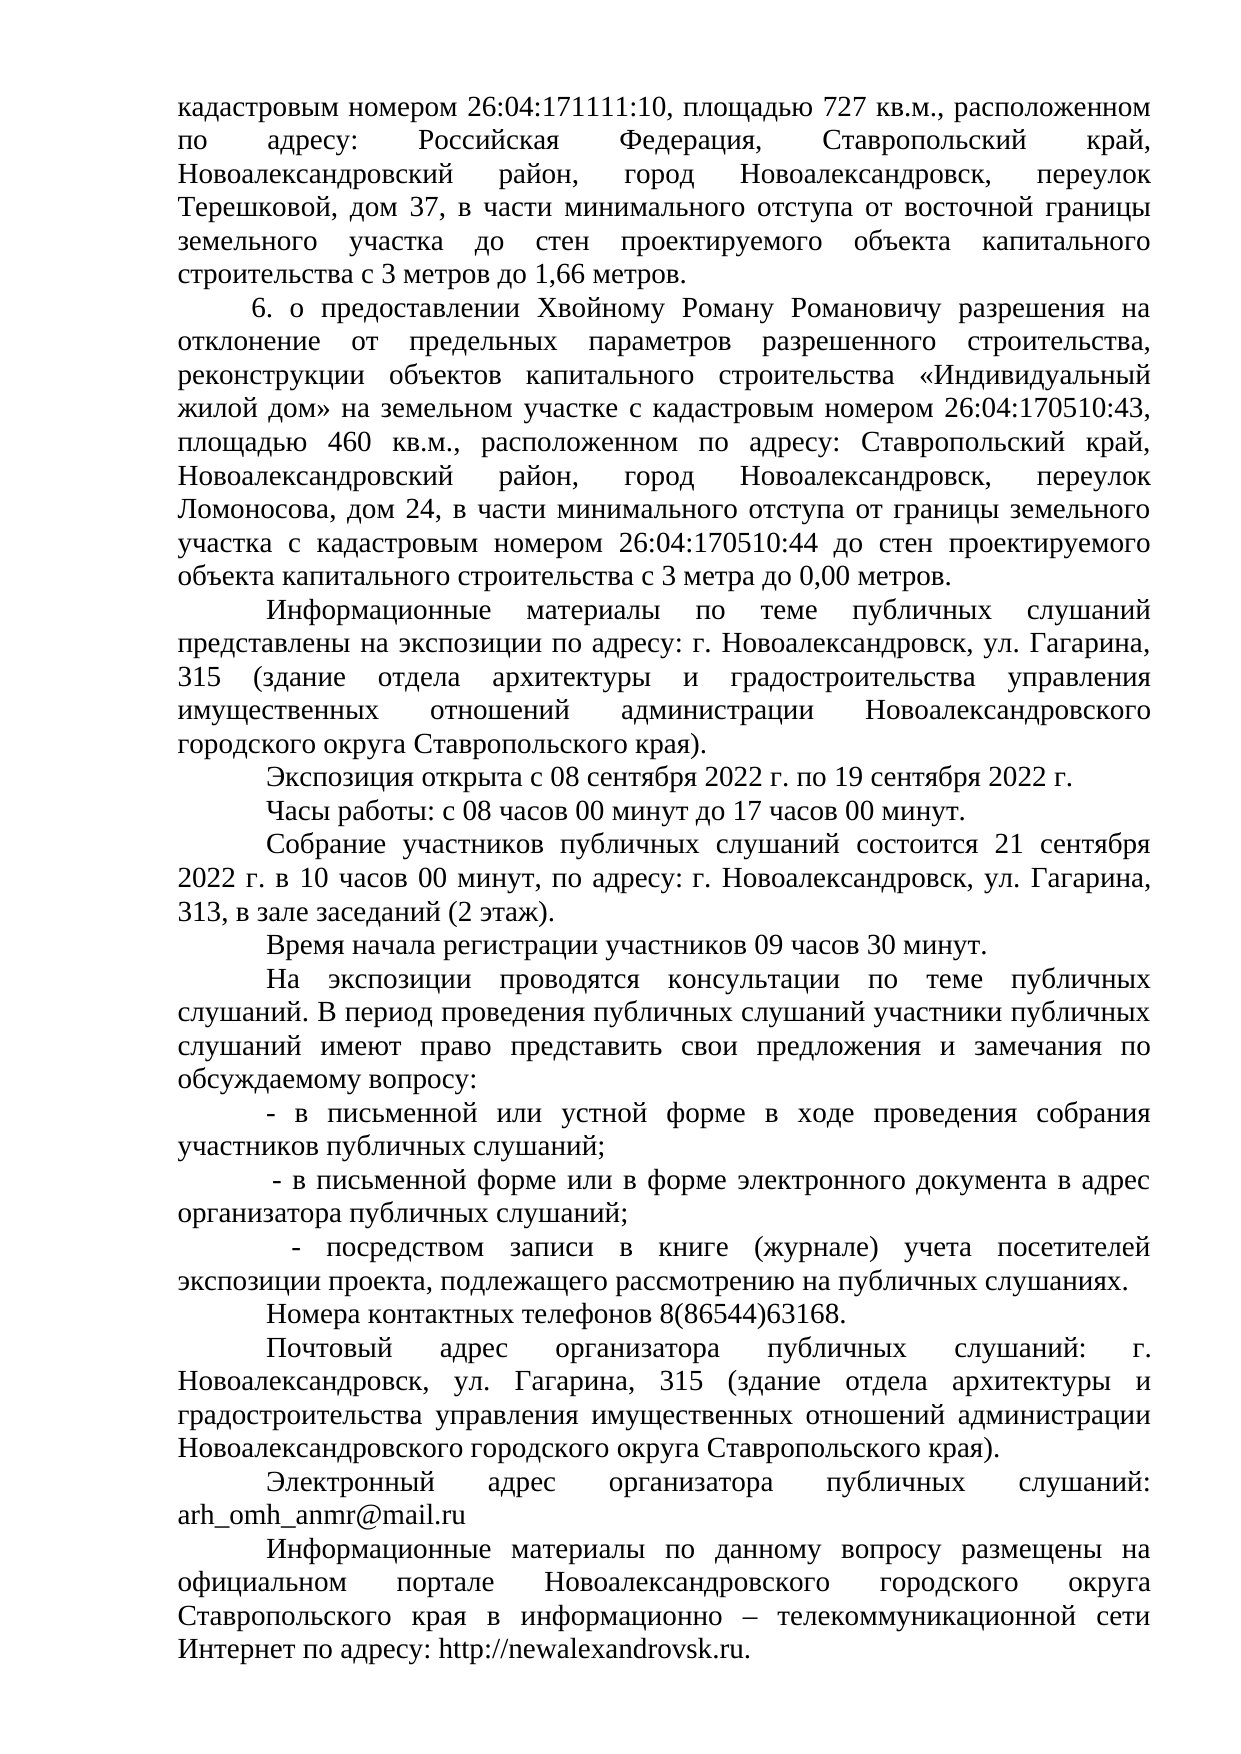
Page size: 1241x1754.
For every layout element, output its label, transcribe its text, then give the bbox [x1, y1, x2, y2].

text 6. о предоставлении Хвойному Роману Романовичу разрешения на отклонение от предельных параметров разрешенного строительства, реконструкции объектов капитального строительства «Индивидуальный жилой дом» на земельном участке с кадастровым номером 26:04:170510:43, площадью 460 кв.м., расположенном по адресу: Ставропольский край, Новоалександровский район, город Новоалександровск, переулок Ломоносова, дом 24, в части минимального отступа от границы земельного участка с кадастровым номером 26:04:170510:44 до стен проектируемого объекта капитального строительства с 3 метра до 0,00 метров. [177, 290, 1152, 592]
text Экспозиция открыта с 08 сентября 2022 г. по 19 сентября 2022 г. [177, 759, 1152, 793]
text Почтовый адрес организатора публичных слушаний: г. Новоалександровск, ул. Гагарина, 315 (здание отдела архитектуры и градостроительства управления имущественных отношений администрации Новоалександровского городского округа Ставропольского края). [177, 1330, 1152, 1464]
text Электронный адрес организатора публичных слушаний: arh_omh_anmr@mail.ru [177, 1464, 1152, 1531]
text Время начала регистрации участников 09 часов 30 минут. [177, 927, 1152, 961]
text Собрание участников публичных слушаний состоится 21 сентября 2022 г. в 10 часов 00 минут, по адресу: г. Новоалександровск, ул. Гагарина, 313, в зале заседаний (2 этаж). [177, 827, 1152, 927]
text Часы работы: с 08 часов 00 минут до 17 часов 00 минут. [177, 793, 1152, 827]
text Информационные материалы по данному вопросу размещены на официальном портале Новоалександровского городского округа Ставропольского края в информационно – телекоммуникационной сети Интернет по адресу: http://newalexandrovsk.ru. [177, 1531, 1152, 1665]
text Номера контактных телефонов 8(86544)63168. [177, 1296, 1152, 1330]
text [177, 89, 1152, 290]
text - в письменной или устной форме в ходе проведения собрания участников публичных слушаний; [177, 1095, 1152, 1162]
text - в письменной форме или в форме электронного документа в адрес организатора публичных слушаний; [177, 1162, 1152, 1229]
text На экспозиции проводятся консультации по теме публичных слушаний. В период проведения публичных слушаний участники публичных слушаний имеют право представить свои предложения и замечания по обсуждаемому вопросу: [177, 961, 1152, 1095]
text - посредством записи в книге (журнале) учета посетителей экспозиции проекта, подлежащего рассмотрению на публичных слушаниях. [177, 1229, 1152, 1296]
text Информационные материалы по теме публичных слушаний представлены на экспозиции по адресу: г. Новоалександровск, ул. Гагарина, 315 (здание отдела архитектуры и градостроительства управления имущественных отношений администрации Новоалександровского городского округа Ставропольского края). [177, 592, 1152, 759]
